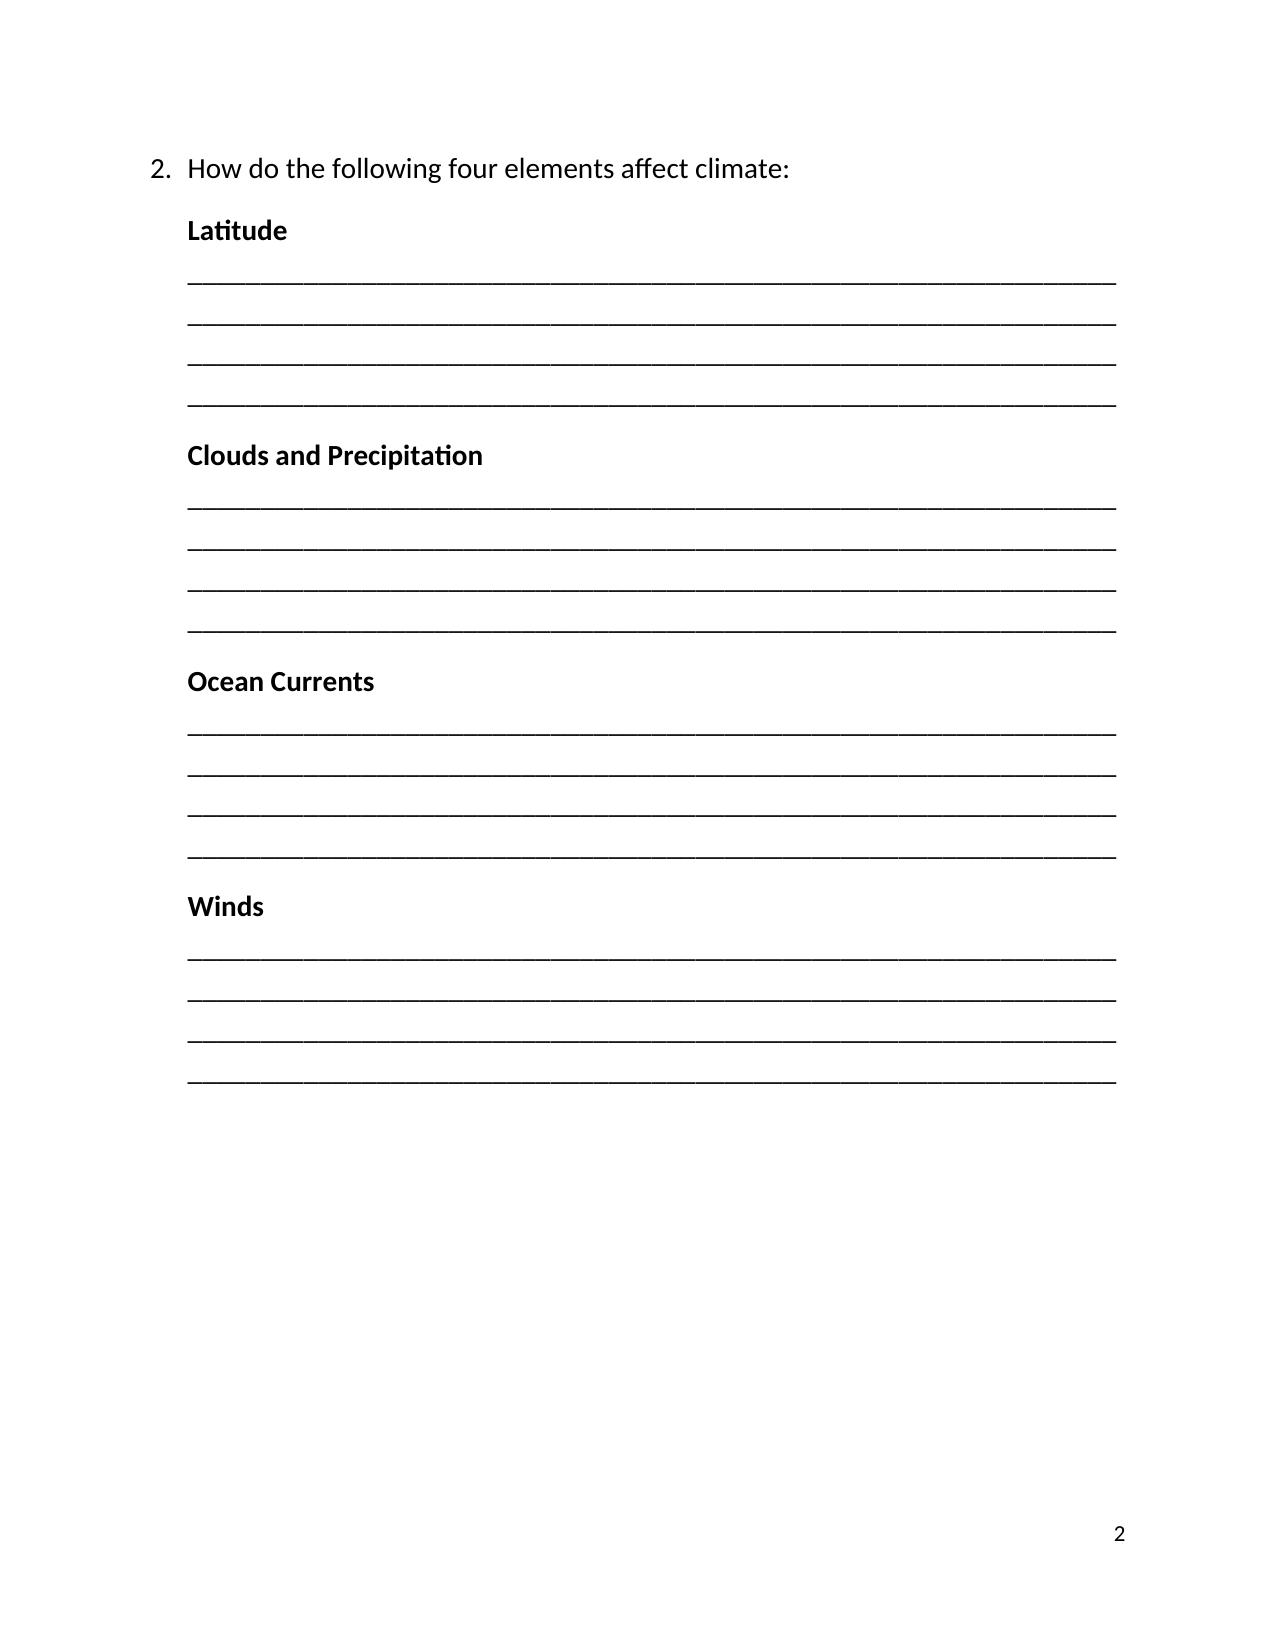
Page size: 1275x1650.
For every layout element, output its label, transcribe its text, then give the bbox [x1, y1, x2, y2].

text Latitude ________________________________________________________________________________________________________________________________________________________________________________________________________________________________________________________________ [187, 212, 1125, 411]
text Winds ________________________________________________________________________________________________________________________________________________________________________________________________________________________________________________________________ [187, 888, 1125, 1088]
text Ocean Currents ________________________________________________________________________________________________________________________________________________________________________________________________________________________________________________________________ [187, 663, 1125, 862]
text Clouds and Precipitation ________________________________________________________________________________________________________________________________________________________________________________________________________________________________________________________________ [187, 437, 1125, 637]
list How do the following four elements affect climate: [150, 150, 1125, 186]
